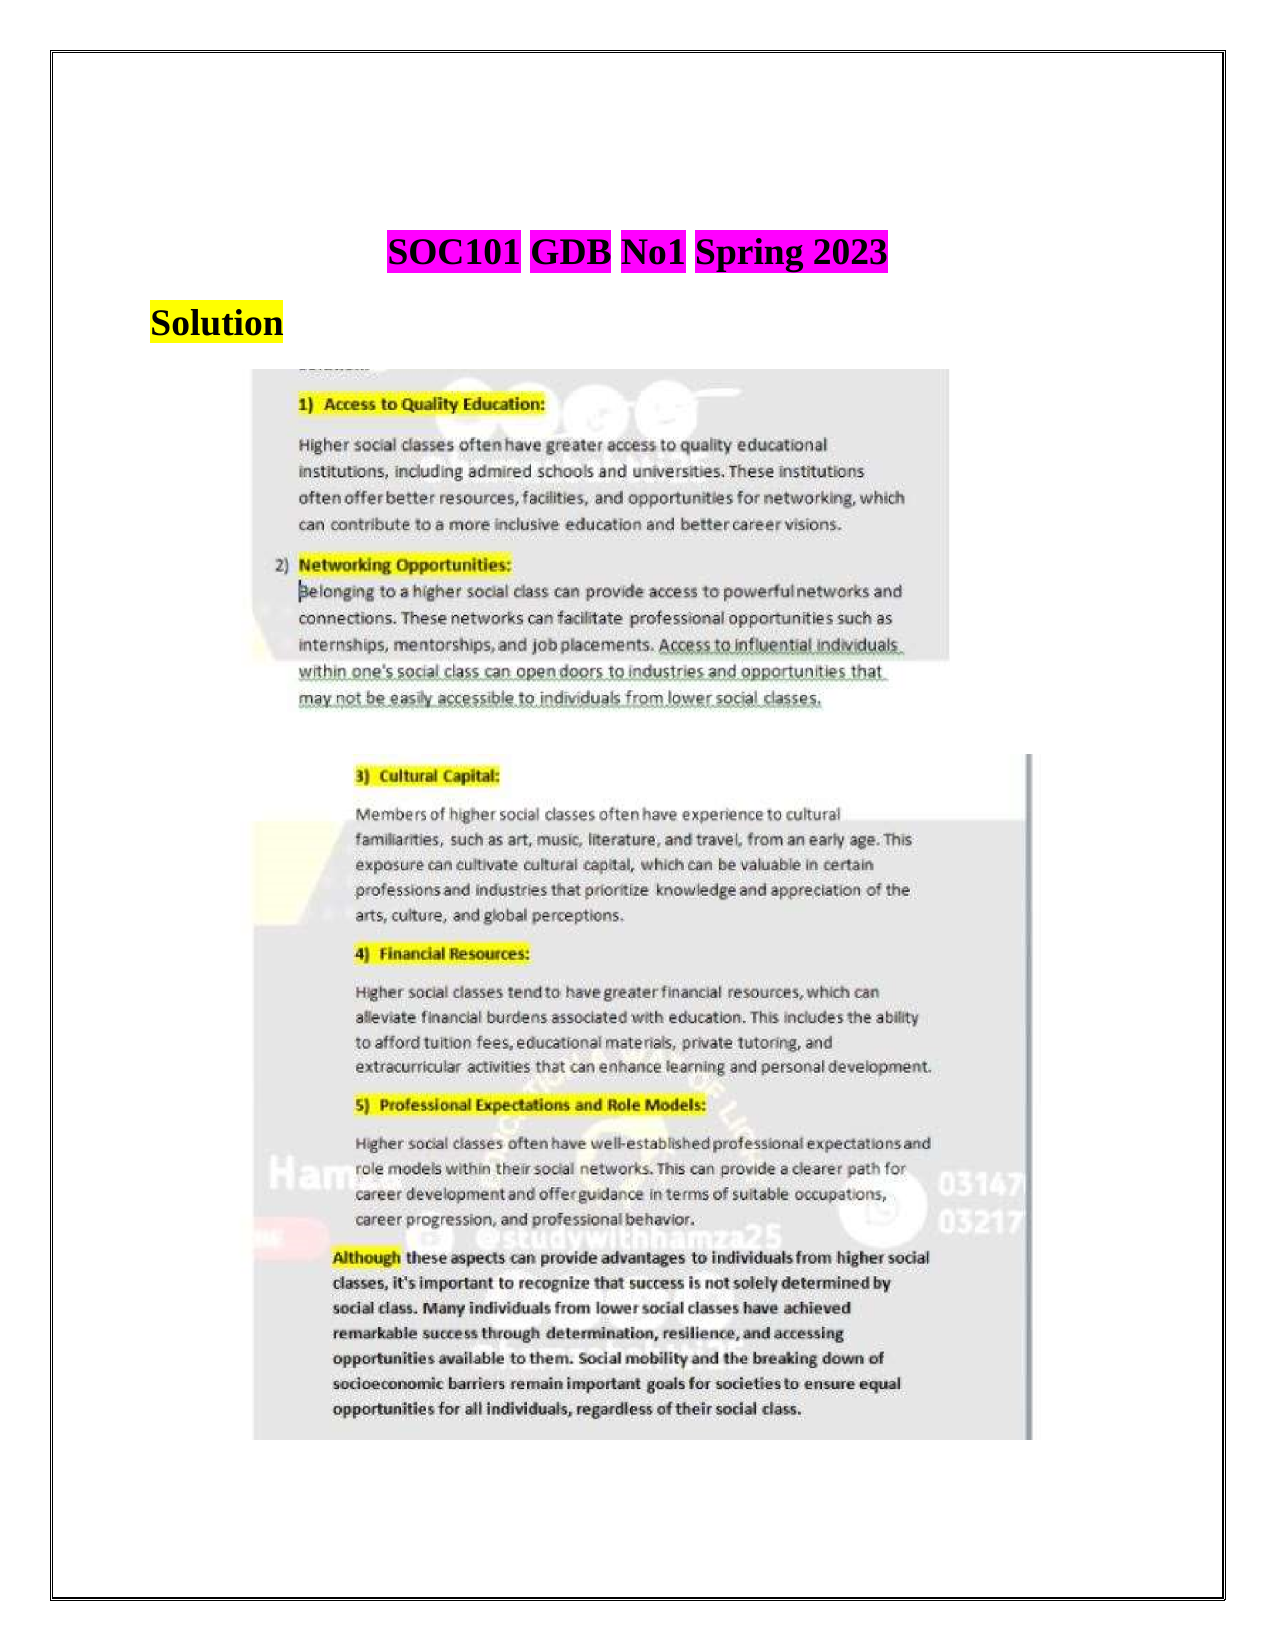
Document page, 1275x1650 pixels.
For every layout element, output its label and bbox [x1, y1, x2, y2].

picture [149, 368, 1126, 729]
picture [149, 753, 1126, 1440]
